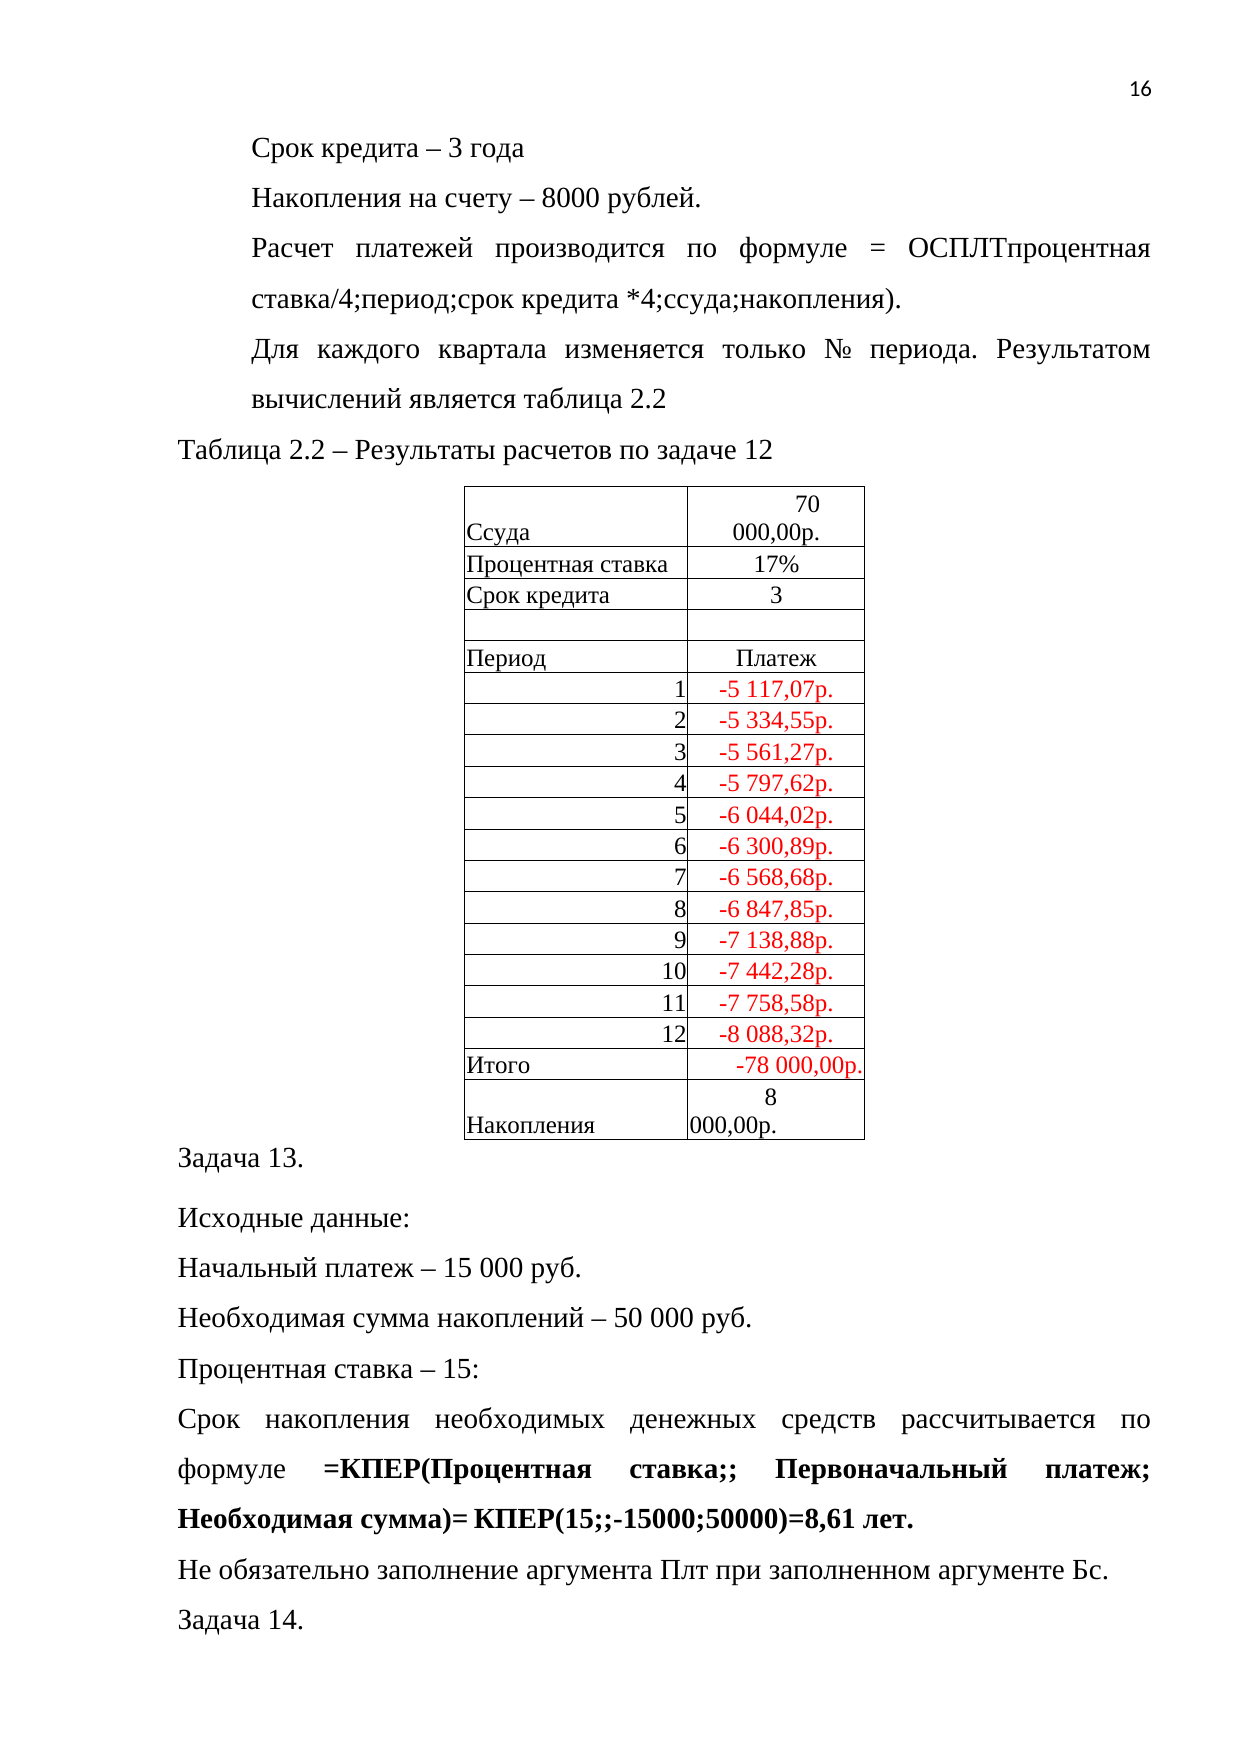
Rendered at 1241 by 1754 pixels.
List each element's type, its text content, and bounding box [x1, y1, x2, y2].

table_cell -78 000,00р. [688, 1049, 864, 1079]
list Для каждого квартала изменяется только № периода. Результатом вычислений является таблица 2.2 [251, 331, 1152, 415]
text Начальный платеж – 15 000 руб. [177, 1250, 1152, 1284]
table_cell -6 044,02р. [688, 798, 864, 828]
table_cell -6 300,89р. [688, 830, 864, 860]
table_cell [465, 610, 687, 640]
table_header 70 000,00р. [688, 487, 864, 546]
table_cell 6 [465, 830, 687, 860]
table_cell Срок кредита [465, 579, 687, 609]
table_cell 3 [688, 579, 864, 609]
table_cell 1 [465, 673, 687, 703]
table_cell 7 [465, 861, 687, 891]
table_cell Накопления [465, 1080, 687, 1139]
table_cell 11 [465, 986, 687, 1017]
table_cell 2 [465, 704, 687, 734]
table_cell -8 088,32р. [688, 1018, 864, 1048]
table_cell -5 117,07р. [688, 673, 864, 703]
table_cell 8 [465, 892, 687, 922]
text Срок накопления необходимых денежных средств рассчитывается по формуле =КПЕР(Процентная ставка;; Первоначальный платеж; Необходимая сумма)= КПЕР(15;;-15000;50000)=8,61 лет. [177, 1401, 1152, 1535]
table_cell Итого [465, 1049, 687, 1079]
table_cell 12 [465, 1018, 687, 1048]
table_cell 9 [465, 924, 687, 954]
table_cell -5 334,55р. [688, 704, 864, 734]
table_cell -7 138,88р. [688, 924, 864, 954]
table_cell [688, 610, 864, 640]
table_cell -7 442,28р. [688, 955, 864, 985]
text Процентная ставка – 15: [177, 1351, 1152, 1384]
table_cell 17% [688, 547, 864, 578]
text Не обязательно заполнение аргумента Плт при заполненном аргументе Бс. [177, 1552, 1152, 1586]
text Необходимая сумма накоплений – 50 000 руб. [177, 1300, 1152, 1334]
table_cell Процентная ставка [465, 547, 687, 578]
table_cell 10 [465, 955, 687, 985]
text Исходные данные: [177, 1200, 1152, 1233]
list Расчет платежей производится по формуле = ОСПЛТпроцентная ставка/4;период;срок кредита *4;ссуда;накопления). [251, 231, 1152, 314]
table_cell 4 [465, 767, 687, 797]
table_cell -7 758,58р. [688, 986, 864, 1017]
text Задача 14. [177, 1602, 1152, 1636]
table_cell 8 000,00р. [688, 1080, 864, 1139]
table_cell -5 561,27р. [688, 735, 864, 766]
table_cell 3 [465, 735, 687, 766]
table_cell Платеж [688, 641, 864, 672]
list Накопления на счету – 8000 рублей. [251, 180, 1152, 214]
list Срок кредита – 3 года [251, 130, 1152, 163]
table_cell -6 847,85р. [688, 892, 864, 922]
table_cell 5 [465, 798, 687, 828]
text Таблица 2.2 – Результаты расчетов по задаче 12 [177, 432, 1152, 465]
text Задача 13. [177, 1140, 1152, 1174]
table_header Ссуда [465, 487, 687, 546]
table_cell -6 568,68р. [688, 861, 864, 891]
table_cell -5 797,62р. [688, 767, 864, 797]
table_cell Период [465, 641, 687, 672]
